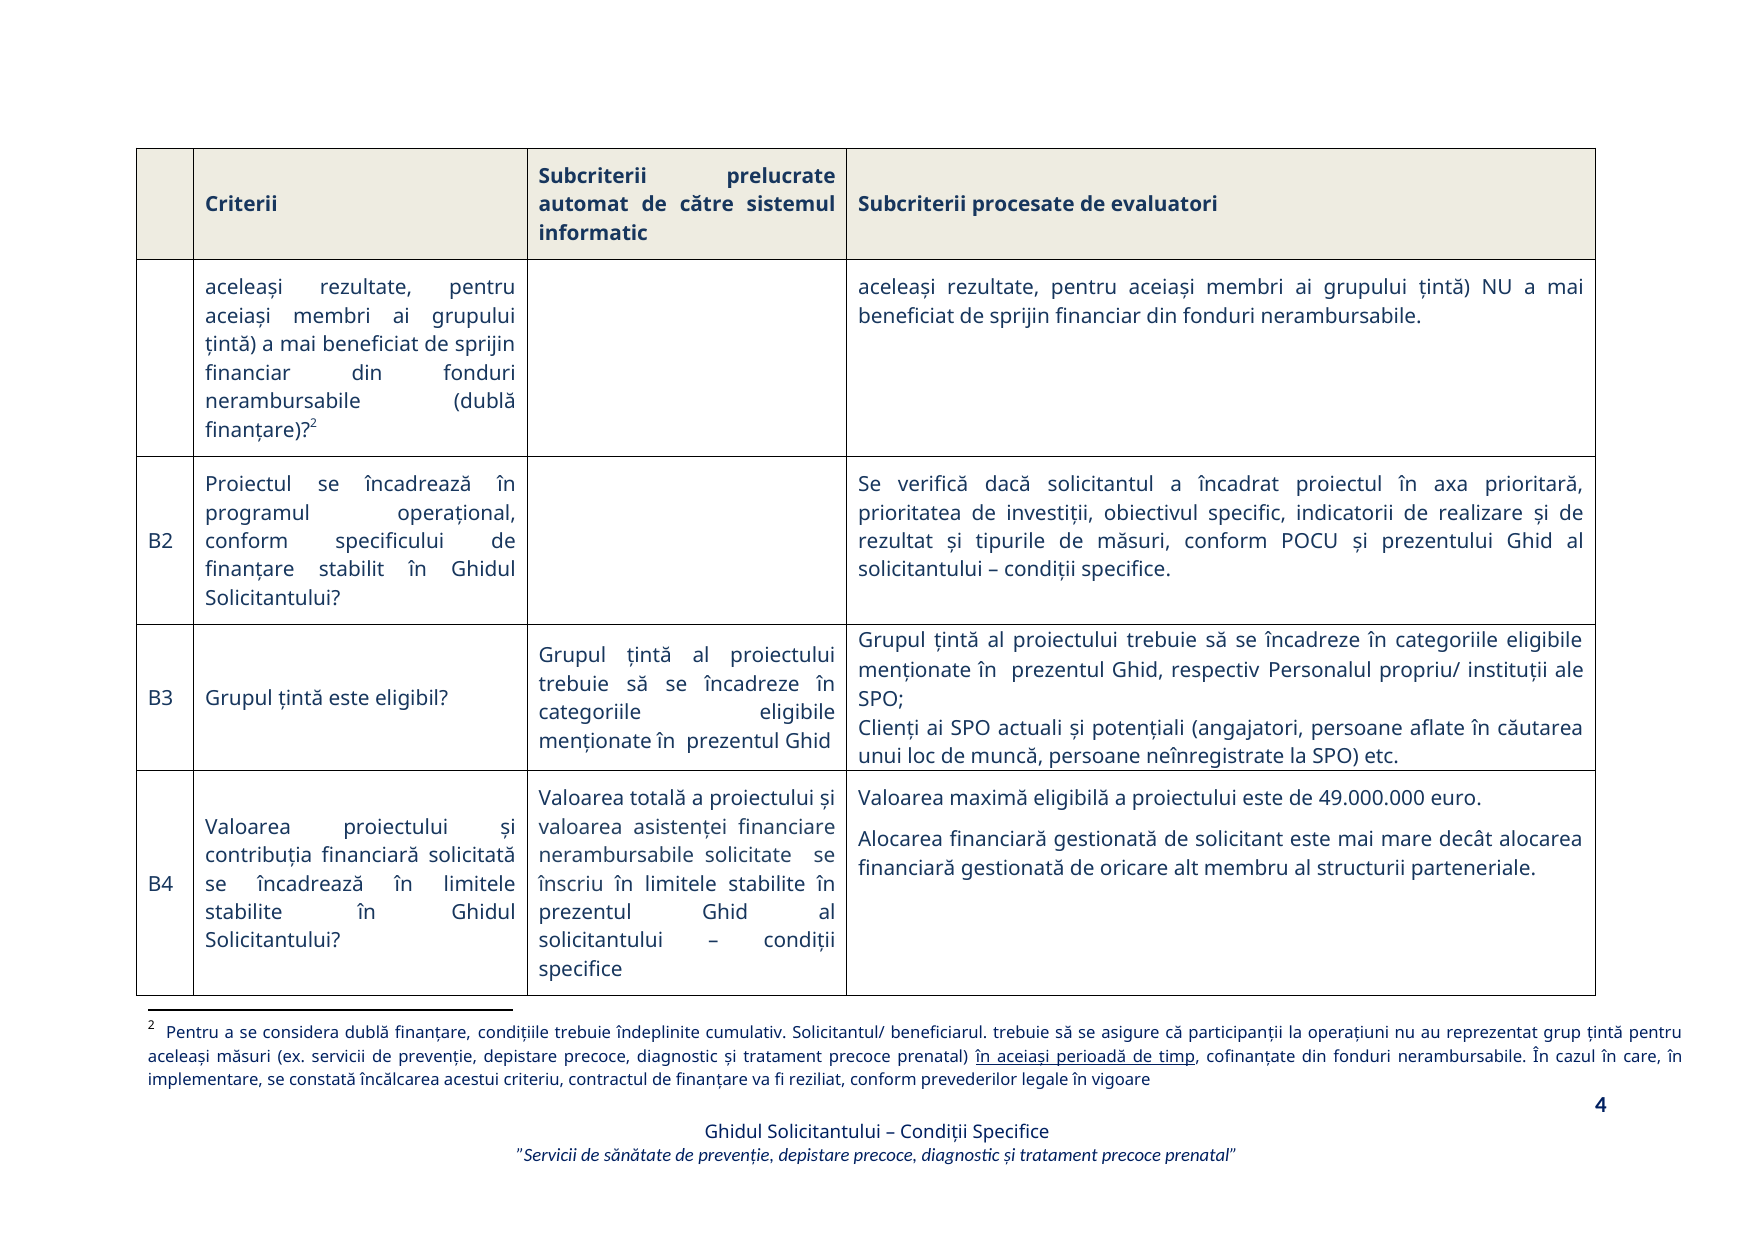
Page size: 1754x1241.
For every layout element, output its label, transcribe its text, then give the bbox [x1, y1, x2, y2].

table_cell B4 [137, 771, 193, 995]
table_cell Proiectul se încadrează în programul operațional, conform specificului de finanțare stabilit în Ghidul Solicitantului? [194, 457, 527, 624]
table_cell Se verifică dacă solicitantul a încadrat proiectul în axa prioritară, prioritatea de investiții, obiectivul specific, indicatorii de realizare şi de rezultat și tipurile de măsuri, conform POCU şi prezentului Ghid al solicitantului – condiții specifice. [847, 457, 1595, 624]
table_cell Valoarea maximă eligibilă a proiectului este de 49.000.000 euro. Alocarea financiară gestionată de solicitant este mai mare decât alocarea financiară gestionată de oricare alt membru al structurii parteneriale. [847, 771, 1595, 995]
table_cell Valoarea proiectului și contribuția financiară solicitată se încadrează în limitele stabilite în Ghidul Solicitantului? [194, 771, 527, 995]
table_header Subcriterii prelucrate automat de către sistemul informatic [528, 149, 846, 259]
table_cell Grupul țintă al proiectului trebuie să se încadreze în categoriile eligibile menționate în prezentul Ghid, respectiv Personalul propriu/ instituţii ale SPO; Clienți ai SPO actuali și potențiali (angajatori, persoane aflate în căutarea unui loc de muncă, persoane neînregistrate la SPO) etc. [847, 625, 1595, 770]
table_cell B3 [137, 625, 193, 770]
table_cell [528, 260, 846, 456]
table_header Subcriterii procesate de evaluatori [847, 149, 1595, 259]
table_cell Grupul țintă este eligibil? [194, 625, 527, 770]
table_cell B1 [137, 260, 193, 456]
table_header Criterii [194, 149, 527, 259]
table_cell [194, 260, 527, 456]
table_cell Valoarea totală a proiectului și valoarea asistenței financiare nerambursabile solicitate se înscriu în limitele stabilite în prezentul Ghid al solicitantului – condiții specifice [528, 771, 846, 995]
table_cell Grupul țintă al proiectului trebuie să se încadreze în categoriile eligibile menționate în prezentul Ghid [528, 625, 846, 770]
table_cell [528, 457, 846, 624]
table_header [137, 149, 193, 259]
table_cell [847, 260, 1595, 456]
table_cell B2 [137, 457, 193, 624]
